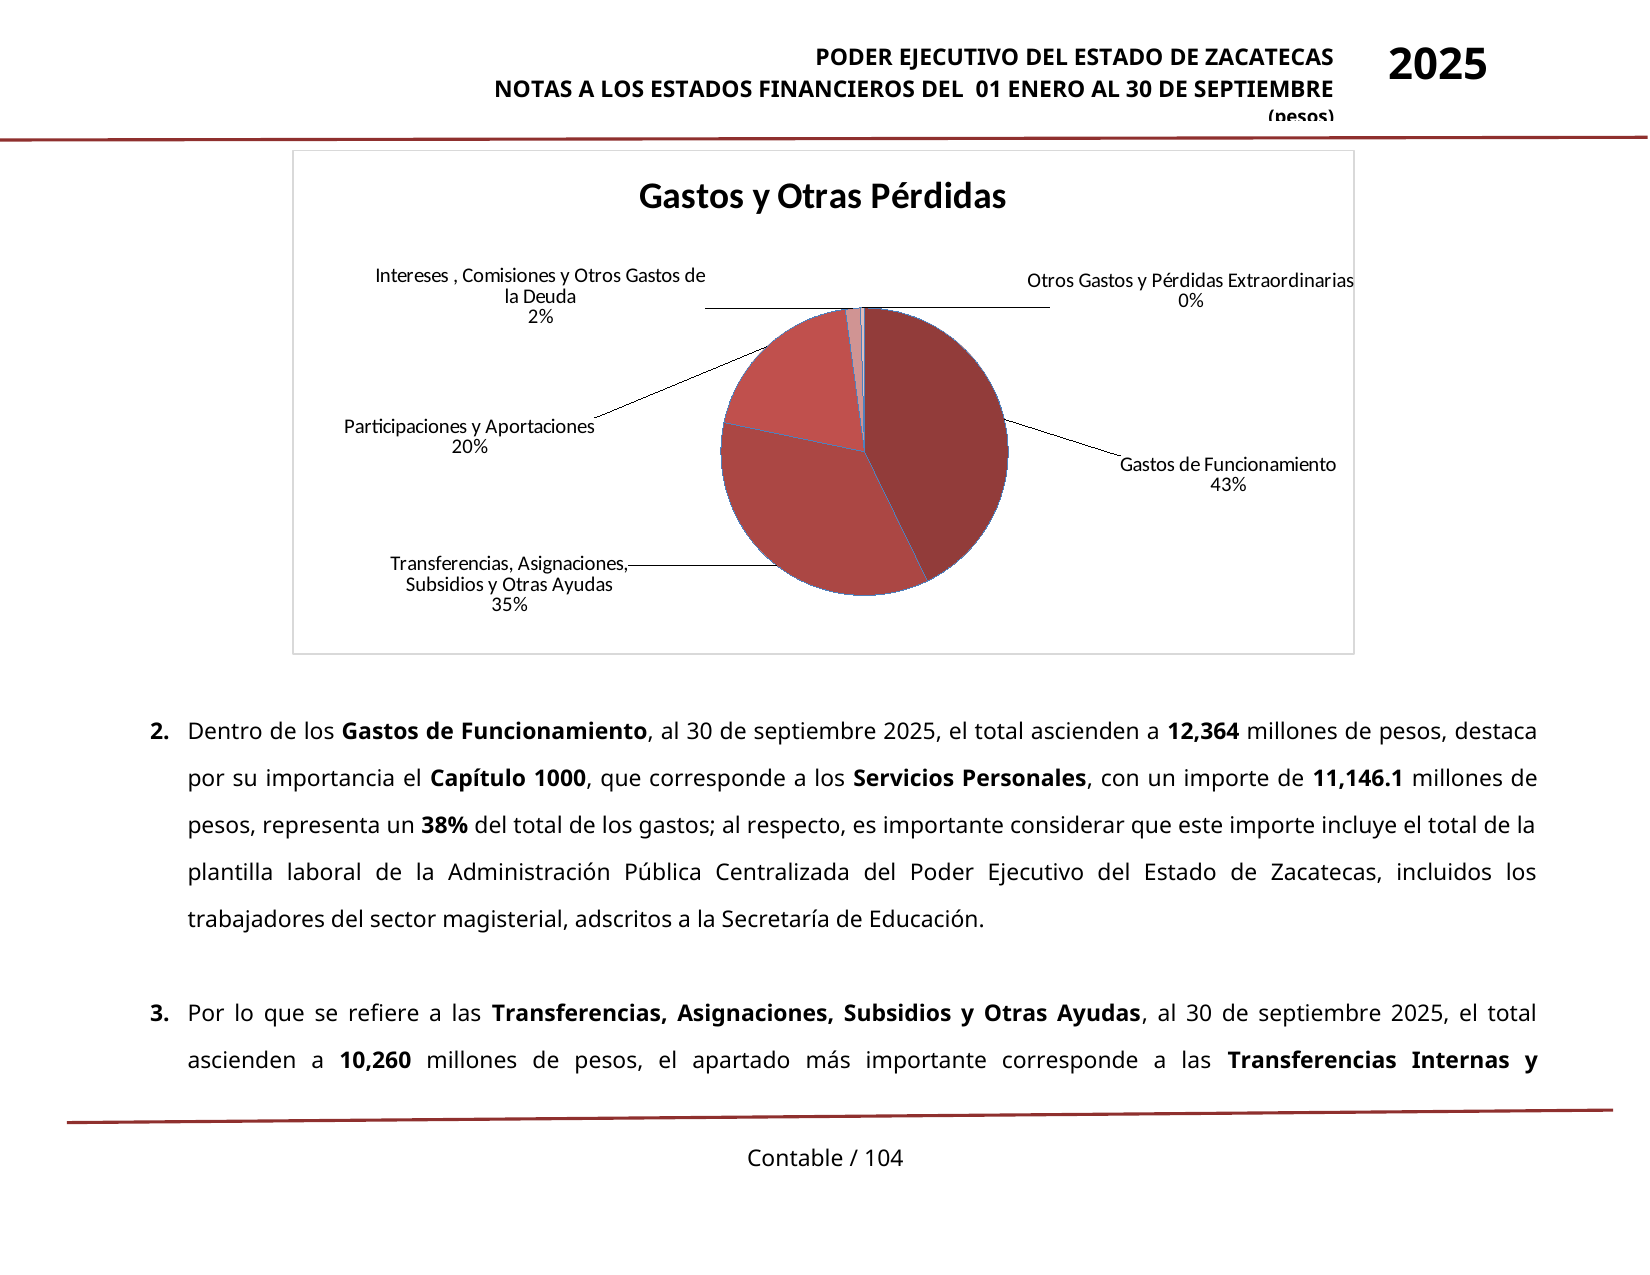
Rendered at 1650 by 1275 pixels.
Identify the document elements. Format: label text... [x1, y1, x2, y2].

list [150, 997, 1538, 1075]
list Dentro de los Gastos de Funcionamiento, al 30 de septiembre 2025, el total ascienden a 12,364 millones de pesos, destaca por su importancia el Capítulo 1000, que corresponde a los Servicios Personales, con un importe de 11,146.1 millones de pesos, representa un 38% del total de los gastos; al respecto, es importante considerar que este importe incluye el total de la plantilla laboral de la Administración Pública Centralizada del Poder Ejecutivo del Estado de Zacatecas, incluidos los trabajadores del sector magisterial, adscritos a la Secretaría de Educación. [150, 716, 1538, 934]
